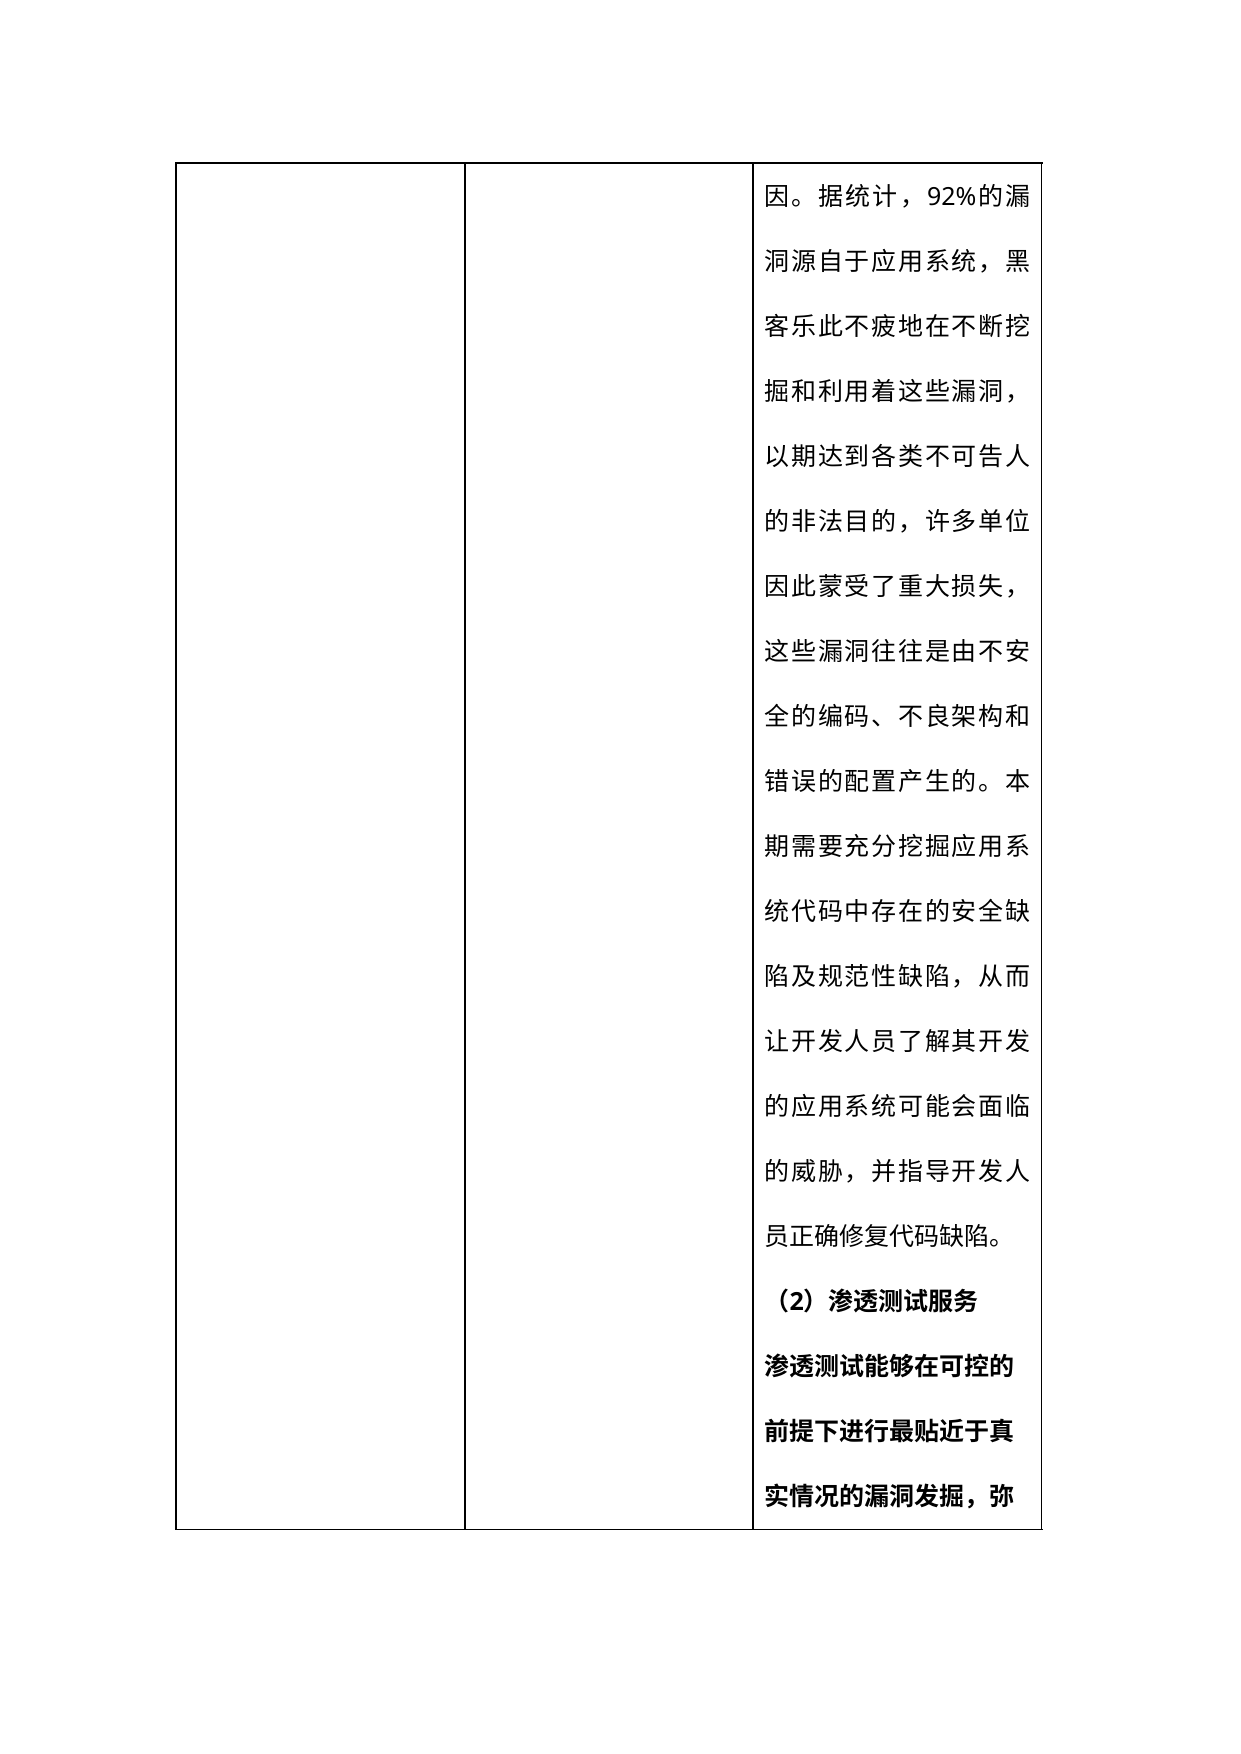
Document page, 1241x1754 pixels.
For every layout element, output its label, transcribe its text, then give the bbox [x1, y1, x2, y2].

table_cell 1 [177, 164, 464, 1528]
table_cell [466, 164, 752, 1528]
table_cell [754, 164, 1041, 1528]
